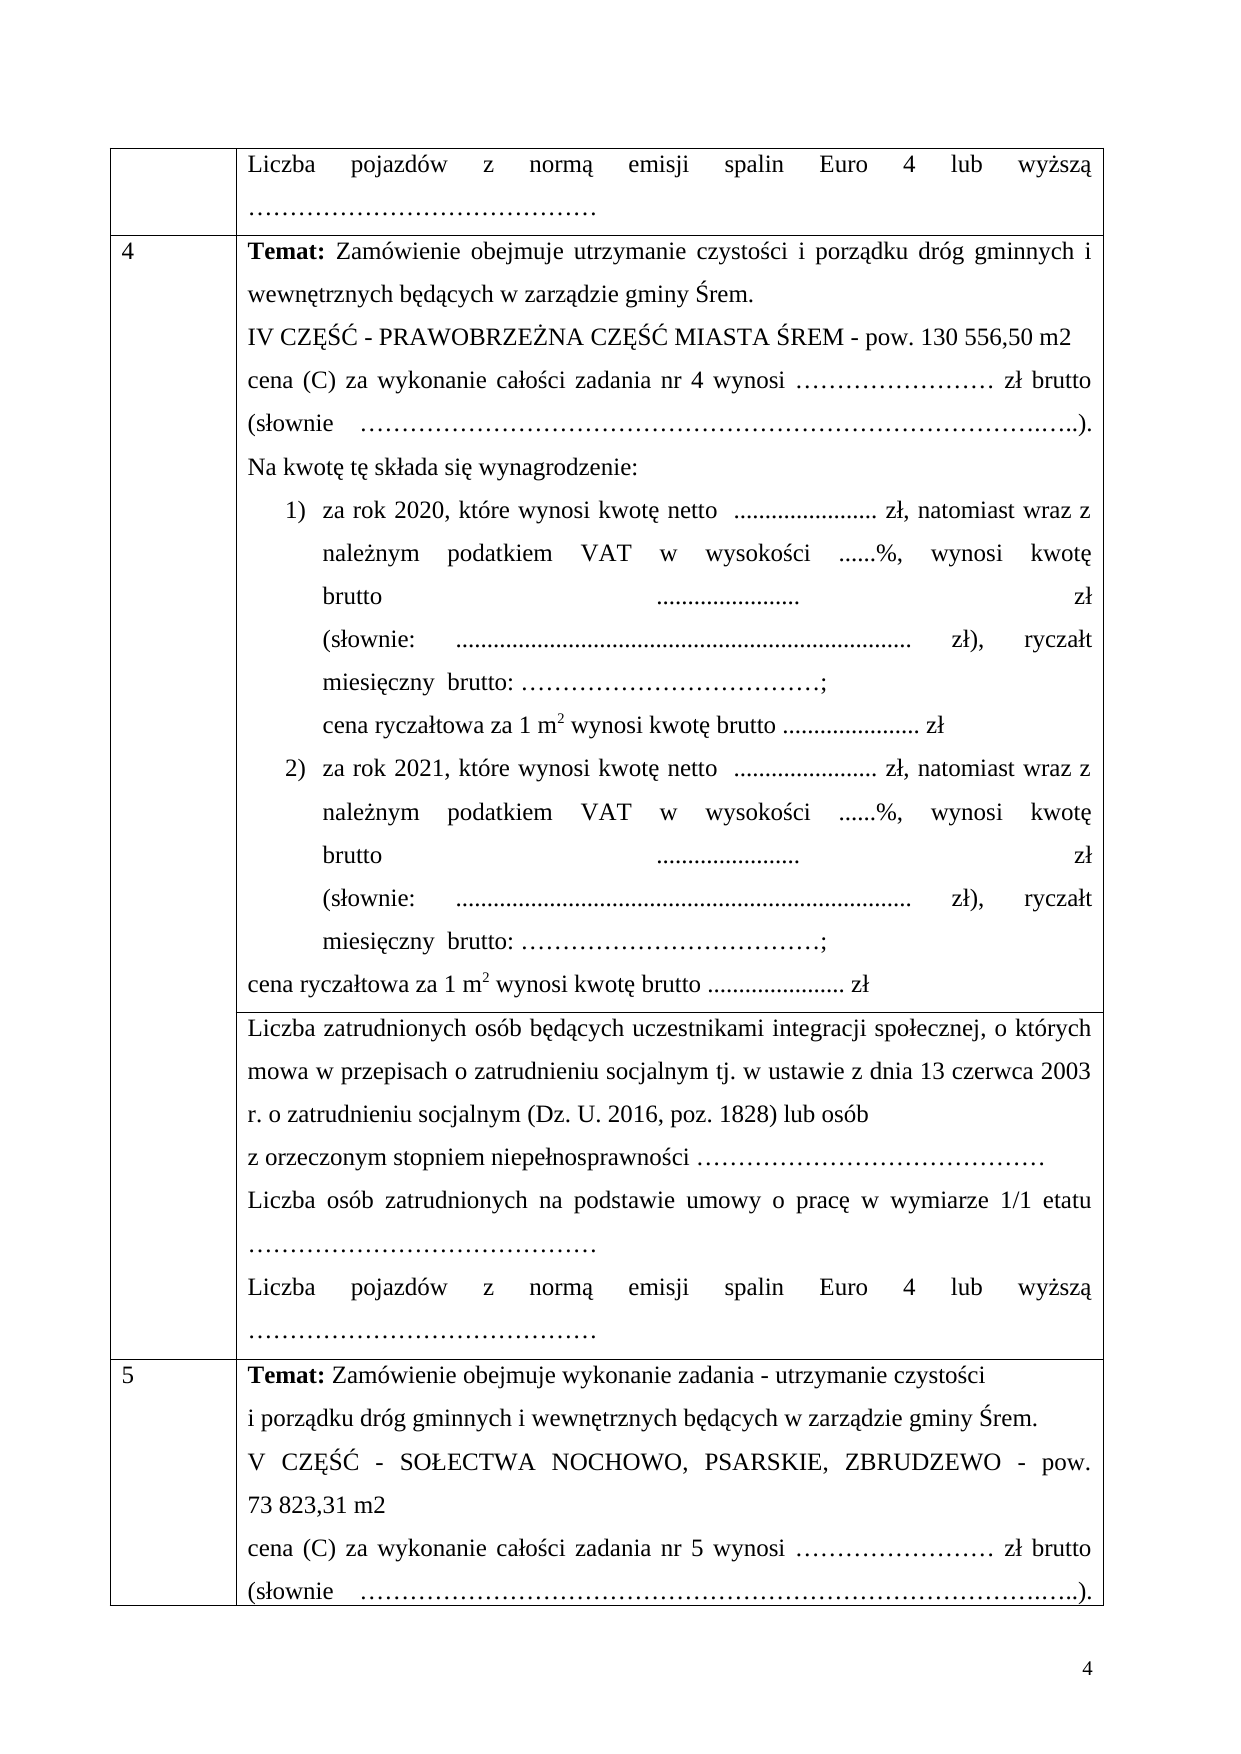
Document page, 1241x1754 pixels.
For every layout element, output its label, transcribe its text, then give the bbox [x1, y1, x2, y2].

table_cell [237, 149, 1103, 235]
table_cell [237, 1360, 1103, 1605]
table_cell 5 [111, 1360, 236, 1605]
table_cell 4 [111, 236, 236, 1359]
table_cell Temat: Zamówienie obejmuje utrzymanie czystości i porządku dróg gminnych i wewnętrznych będących w zarządzie gminy Śrem. IV CZĘŚĆ - PRAWOBRZEŻNA CZĘŚĆ MIASTA ŚREM - pow. 130 556,50 m2 cena (C) za wykonanie całości zadania nr 4 wynosi …………………… zł brutto (słownie ……………………………………………………………………….…..). Na kwotę tę składa się wynagrodzenie: za rok 2020, które wynosi kwotę netto ....................... zł, natomiast wraz z należnym podatkiem VAT w wysokości ......%, wynosi kwotę brutto ....................... zł (słownie: ......................................................................... zł), ryczałt miesięczny brutto: ………………………………; cena ryczałtowa za 1 m2 wynosi kwotę brutto ...................... zł za rok 2021, które wynosi kwotę netto ....................... zł, natomiast wraz z należnym podatkiem VAT w wysokości ......%, wynosi kwotę brutto ....................... zł (słownie: ......................................................................... zł), ryczałt miesięczny brutto: ………………………………; cena ryczałtowa za 1 m2 wynosi kwotę brutto ...................... zł [237, 236, 1103, 1012]
